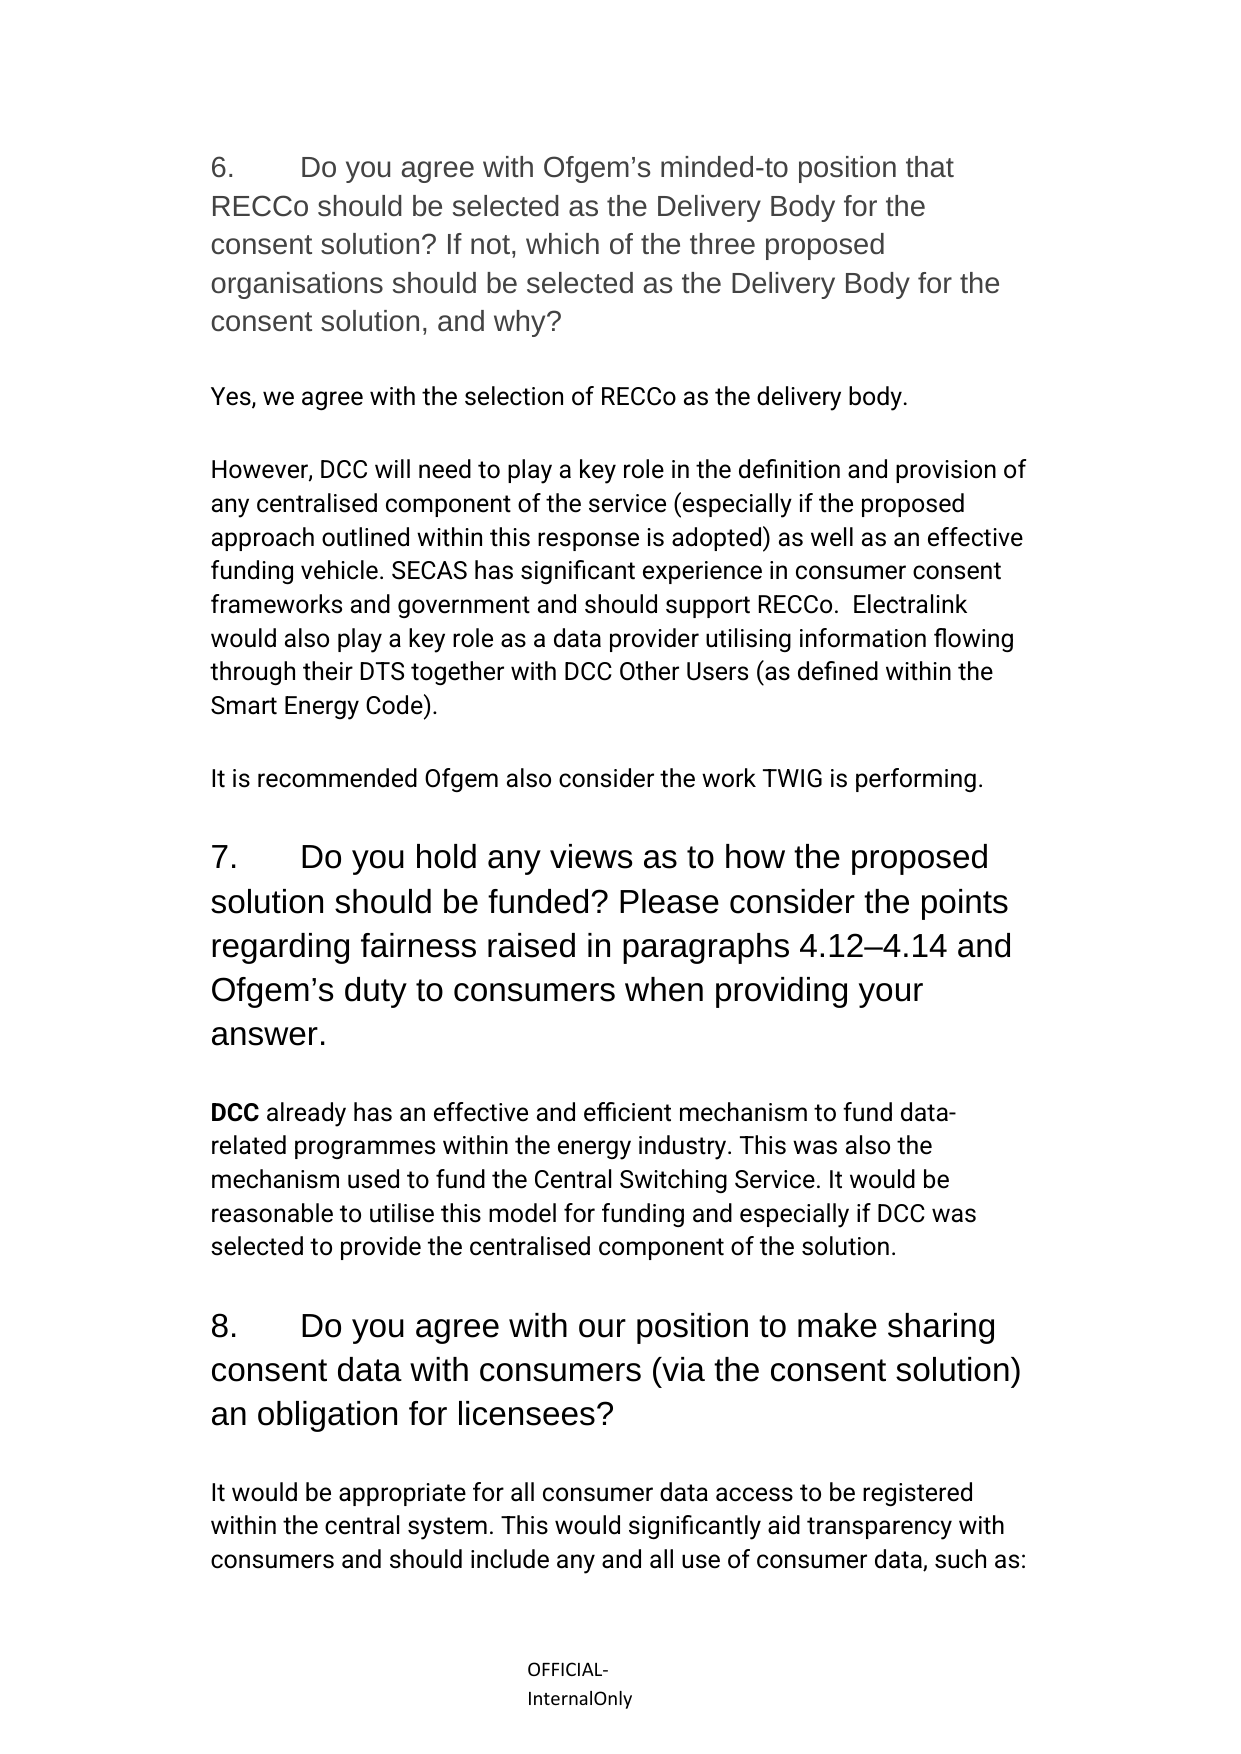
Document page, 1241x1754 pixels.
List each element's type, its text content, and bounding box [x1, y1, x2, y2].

subtitle 7. Do you hold any views as to how the proposed solution should be funded? Please consider the points regarding fairness raised in paragraphs 4.12–4.14 and Ofgem’s duty to consumers when providing your answer. [210, 837, 1030, 1053]
text It would be appropriate for all consumer data access to be registered within the central system. This would significantly aid transparency with consumers and should include any and all use of consumer data, such as: [210, 1478, 1030, 1574]
text However, DCC will need to play a key role in the definition and provision of any centralised component of the service (especially if the proposed approach outlined within this response is adopted) as well as an effective funding vehicle. SECAS has significant experience in consumer consent frameworks and government and should support RECCo. Electralink would also play a key role as a data provider utilising information flowing through their DTS together with DCC Other Users (as defined within the Smart Energy Code). [210, 456, 1030, 720]
text It is recommended Ofgem also consider the work TWIG is performing. [210, 764, 1030, 793]
subtitle 6. Do you agree with Ofgem’s minded-to position that RECCo should be selected as the Delivery Body for the consent solution? If not, which of the three proposed organisations should be selected as the Delivery Body for the consent solution, and why? [210, 150, 1030, 338]
text Yes, we agree with the selection of RECCo as the delivery body. [210, 382, 1030, 412]
text DCC already has an effective and efficient mechanism to fund data-related programmes within the energy industry. This was also the mechanism used to fund the Central Switching Service. It would be reasonable to utilise this model for funding and especially if DCC was selected to provide the centralised component of the solution. [210, 1098, 1030, 1262]
subtitle 8. Do you agree with our position to make sharing consent data with consumers (via the consent solution) an obligation for licensees? [210, 1306, 1030, 1432]
